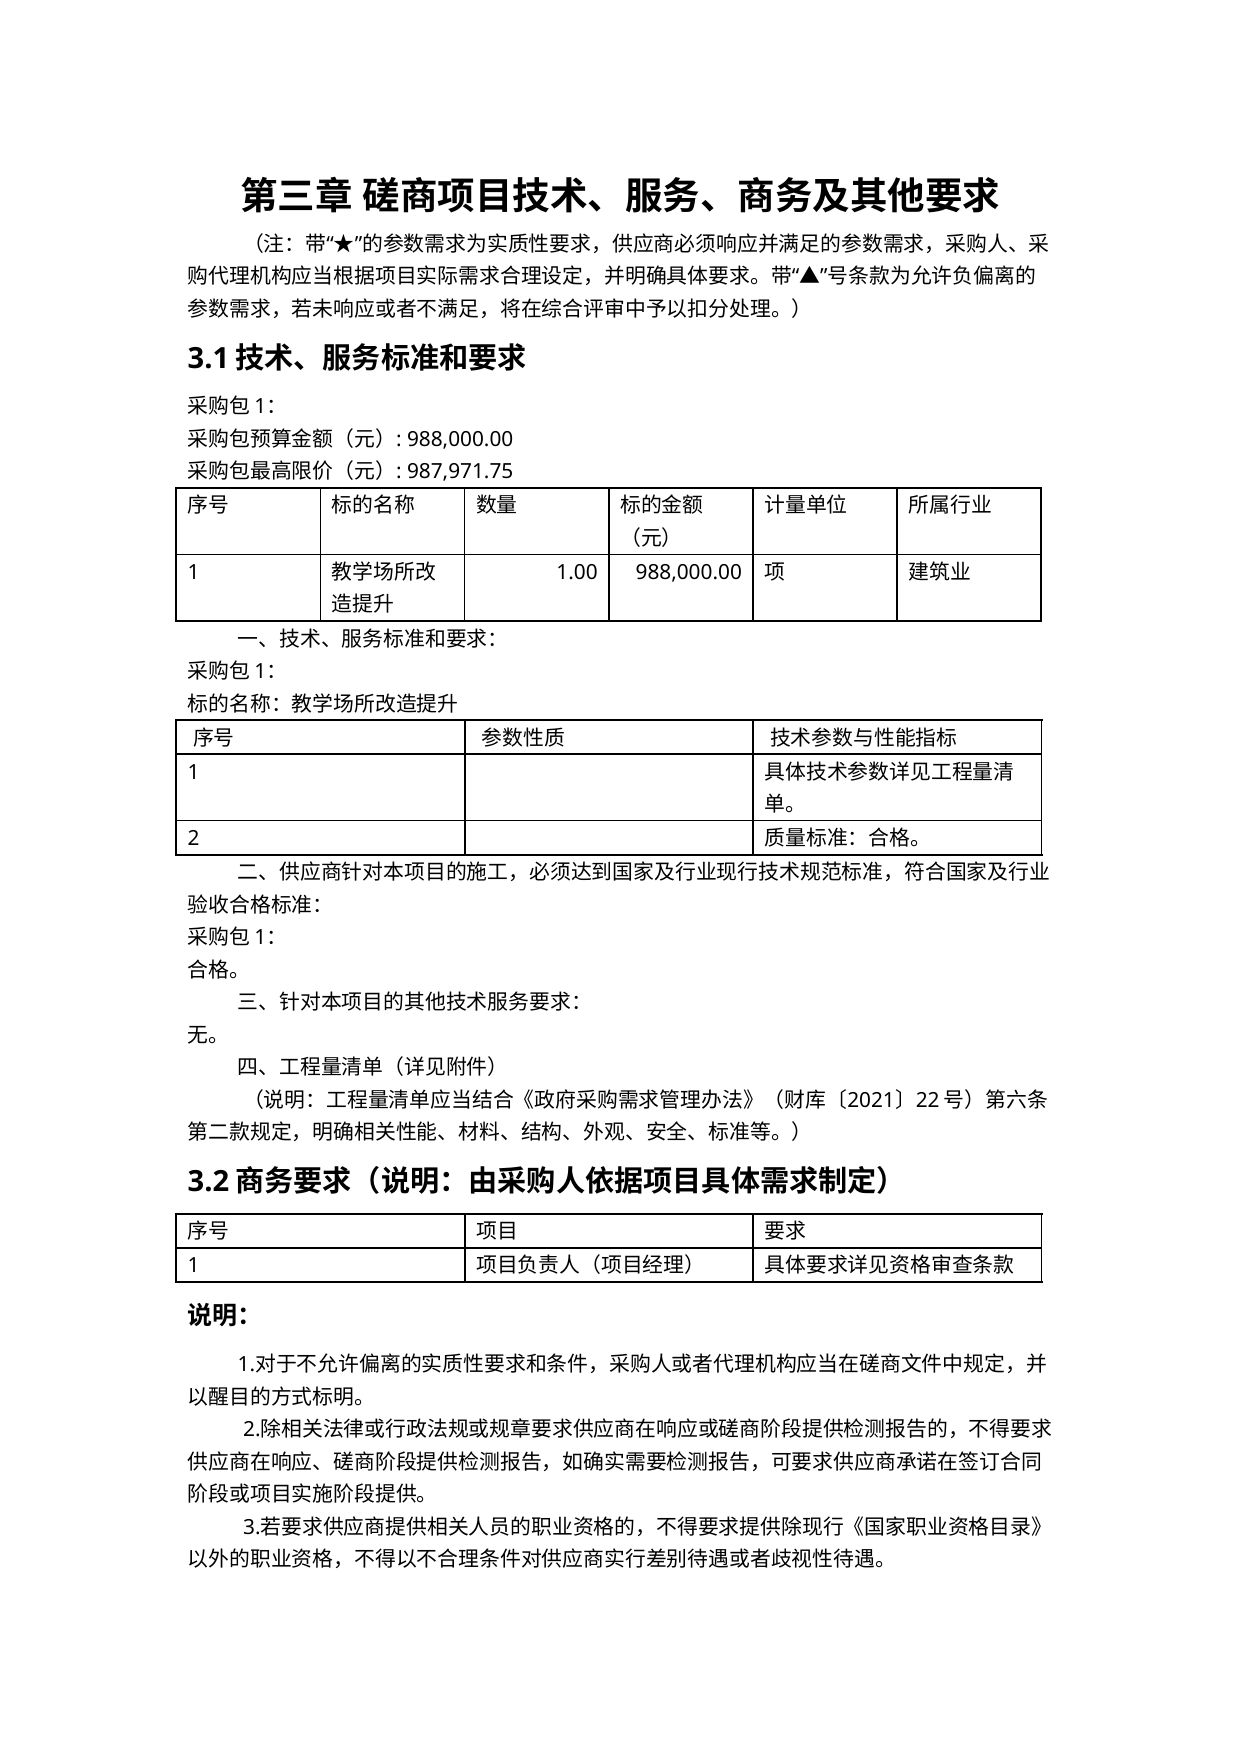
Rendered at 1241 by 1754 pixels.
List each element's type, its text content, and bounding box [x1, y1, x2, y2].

table_cell 具体要求详见资格审查条款 [754, 1249, 1041, 1281]
text 采购包预算金额（元）: 988,000.00 [187, 422, 1053, 454]
text 二、供应商针对本项目的施工，必须达到国家及行业现行技术规范标准，符合国家及行业验收合格标准： [187, 855, 1053, 920]
text （注：带“★”的参数需求为实质性要求，供应商必须响应并满足的参数需求，采购人、采购代理机构应当根据项目实际需求合理设定，并明确具体要求。带“▲”号条款为允许负偏离的参数需求，若未响应或者不满足，将在综合评审中予以扣分处理。） [187, 227, 1053, 324]
text 2.除相关法律或行政法规或规章要求供应商在响应或磋商阶段提供检测报告的，不得要求供应商在响应、磋商阶段提供检测报告，如确实需要检测报告，可要求供应商承诺在签订合同阶段或项目实施阶段提供。 [187, 1413, 1053, 1510]
table_header 技术参数与性能指标 [754, 721, 1041, 753]
table_cell 1 [177, 1249, 464, 1281]
text 四、工程量清单（详见附件） [187, 1050, 1053, 1083]
table_cell 项 [754, 555, 896, 620]
text 采购包1： [187, 654, 1053, 687]
text 标的名称：教学场所改造提升 [187, 687, 1053, 719]
text 第三章 磋商项目技术、服务、商务及其他要求 [187, 162, 1053, 227]
table_header 标的名称 [321, 489, 464, 553]
table_header 要求 [754, 1215, 1041, 1247]
table_cell [466, 821, 752, 854]
text 合格。 [187, 953, 1053, 985]
table_cell 1 [177, 755, 464, 820]
table_header 计量单位 [754, 489, 896, 553]
table_cell 建筑业 [898, 555, 1040, 620]
table_cell 质量标准：合格。 [754, 821, 1041, 854]
text 1.对于不允许偏离的实质性要求和条件，采购人或者代理机构应当在磋商文件中规定，并以醒目的方式标明。 [187, 1348, 1053, 1413]
table_cell 1.00 [465, 555, 608, 620]
table_cell 1 [177, 555, 320, 620]
table_cell [466, 755, 752, 820]
text 采购包1： [187, 389, 1053, 422]
table_header 序号 [177, 721, 464, 753]
text 说明： [187, 1283, 1053, 1348]
text 3.2商务要求（说明：由采购人依据项目具体需求制定） [187, 1148, 1053, 1213]
text 3.1技术、服务标准和要求 [187, 324, 1053, 389]
table_header 标的金额 （元） [610, 489, 752, 553]
table_cell 988,000.00 [610, 555, 752, 620]
table_header 参数性质 [466, 721, 752, 753]
table_cell 2 [177, 821, 464, 854]
table_header 项目 [466, 1215, 752, 1247]
table_cell 项目负责人（项目经理） [466, 1249, 752, 1281]
table_header 所属行业 [898, 489, 1040, 553]
table_cell 具体技术参数详见工程量清单。 [754, 755, 1041, 820]
table_cell 教学场所改造提升 [321, 555, 464, 620]
table_header 序号 [177, 1215, 464, 1247]
text 3.若要求供应商提供相关人员的职业资格的，不得要求提供除现行《国家职业资格目录》以外的职业资格，不得以不合理条件对供应商实行差别待遇或者歧视性待遇。 [187, 1510, 1053, 1575]
text 采购包最高限价（元）: 987,971.75 [187, 454, 1053, 487]
table_header 数量 [465, 489, 608, 553]
text （说明：工程量清单应当结合《政府采购需求管理办法》（财库〔2021〕22号）第六条第二款规定，明确相关性能、材料、结构、外观、安全、标准等。） [187, 1083, 1053, 1148]
text 采购包1： [187, 920, 1053, 953]
text 无。 [187, 1018, 1053, 1050]
text 三、针对本项目的其他技术服务要求： [187, 985, 1053, 1018]
table_header 序号 [177, 489, 320, 553]
text 一、技术、服务标准和要求： [187, 622, 1053, 654]
